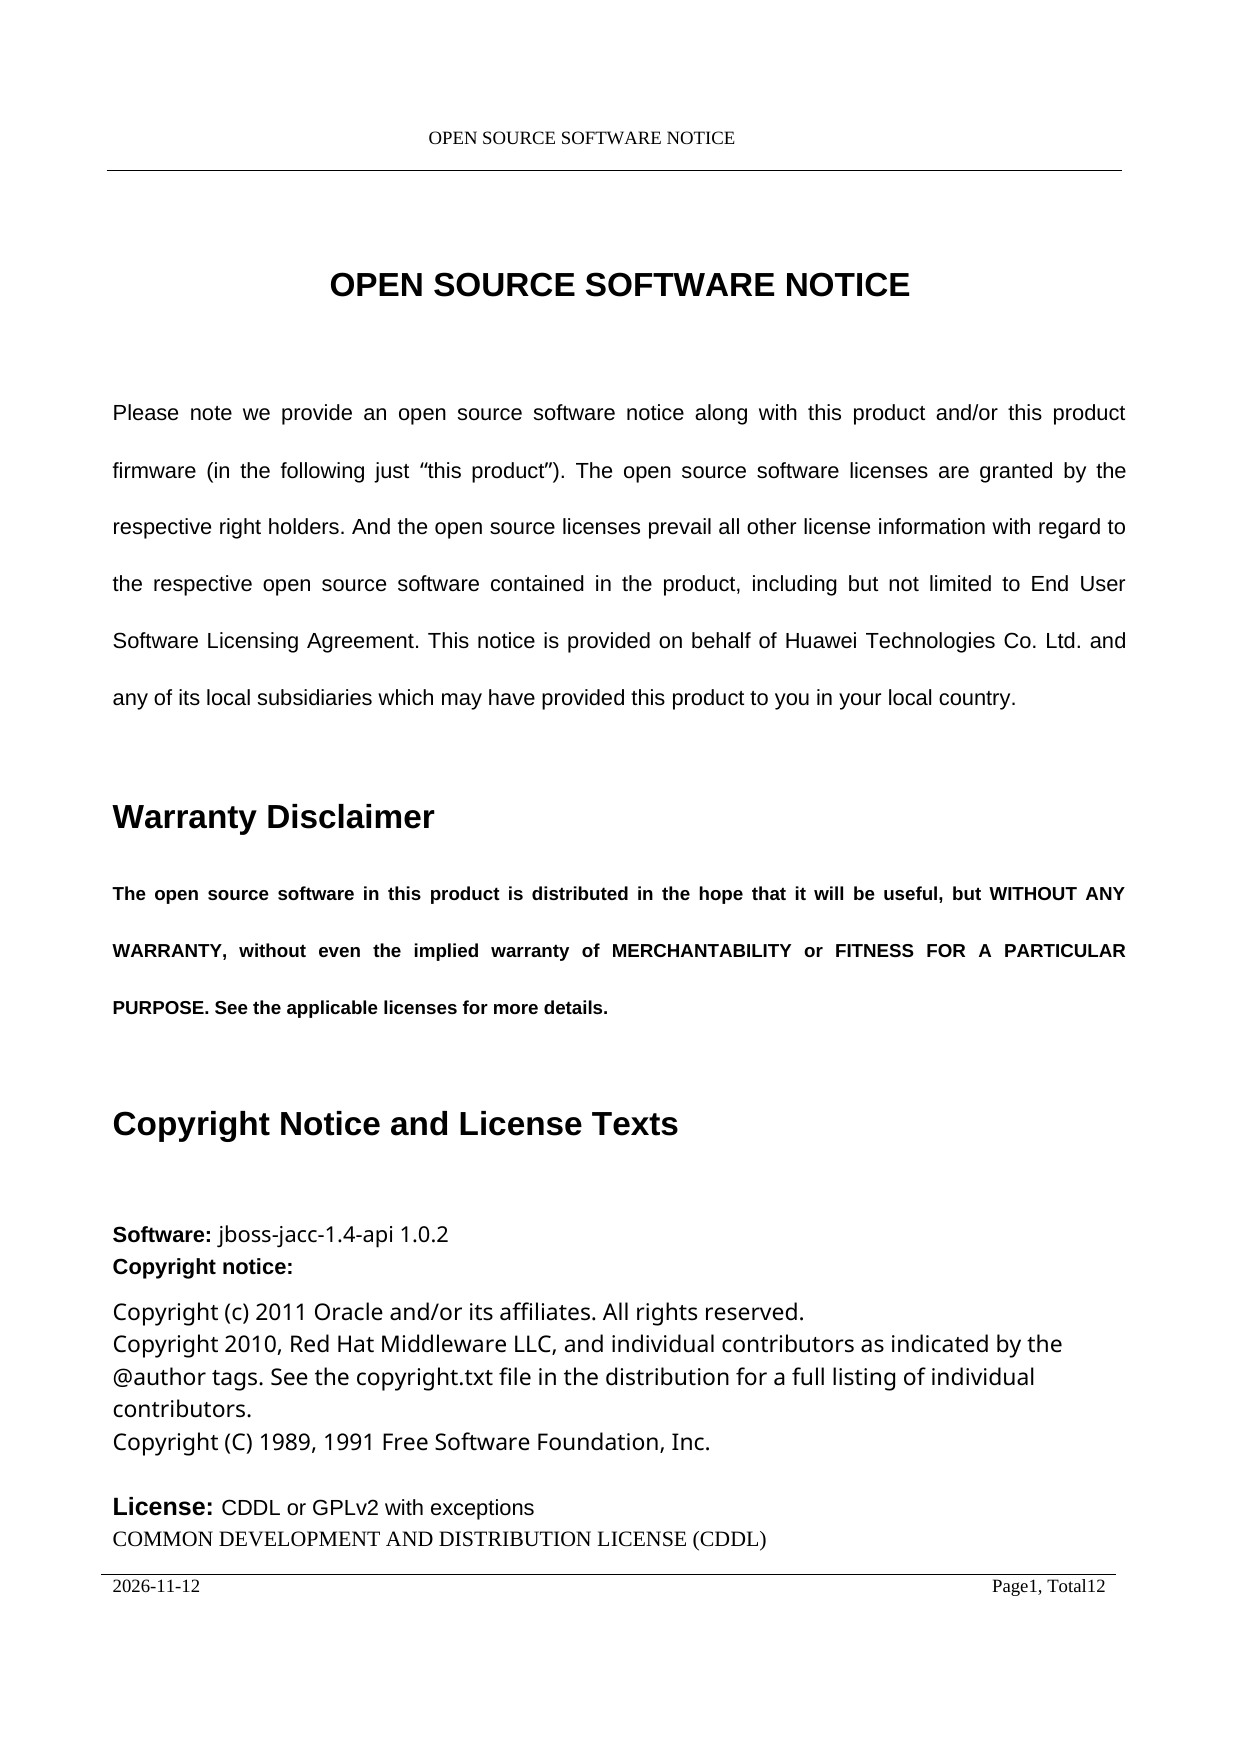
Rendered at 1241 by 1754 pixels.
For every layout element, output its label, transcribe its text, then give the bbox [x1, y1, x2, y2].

text COMMON DEVELOPMENT AND DISTRIBUTION LICENSE (CDDL) [112, 1522, 1128, 1555]
text License: CDDL or GPLv2 with exceptions [112, 1490, 1128, 1522]
text The open source software in this product is distributed in the hope that it will be useful, but WITHOUT ANY WARRANTY, without even the implied warranty of MERCHANTABILITY or FITNESS FOR A PARTICULAR PURPOSE. See the applicable licenses for more details. [112, 877, 1128, 1024]
text Warranty Disclaimer [112, 784, 1128, 849]
text OPEN SOURCE SOFTWARE NOTICE [112, 251, 1128, 316]
text Copyright (c) 2011 Oracle and/or its affiliates. All rights reserved. Copyright 2010, Red Hat Middleware LLC, and individual contributors as indicated by the @author tags. See the copyright.txt file in the distribution for a full listing of individual contributors. Copyright (C) 1989, 1991 Free Software Foundation, Inc. [112, 1295, 1128, 1490]
text Copyright Notice and License Texts [112, 1091, 1128, 1156]
text Software: jboss-jacc-1.4-api 1.0.2 [112, 1217, 1128, 1250]
text Copyright notice: [112, 1250, 1128, 1282]
text Please note we provide an open source software notice along with this product and/or this product firmware (in the following just “this product”). The open source software licenses are granted by the respective right holders. And the open source licenses prevail all other license information with regard to the respective open source software contained in the product, including but not limited to End User Software Licensing Agreement. This notice is provided on behalf of Huawei Technologies Co. Ltd. and any of its local subsidiaries which may have provided this product to you in your local country. [112, 397, 1128, 713]
